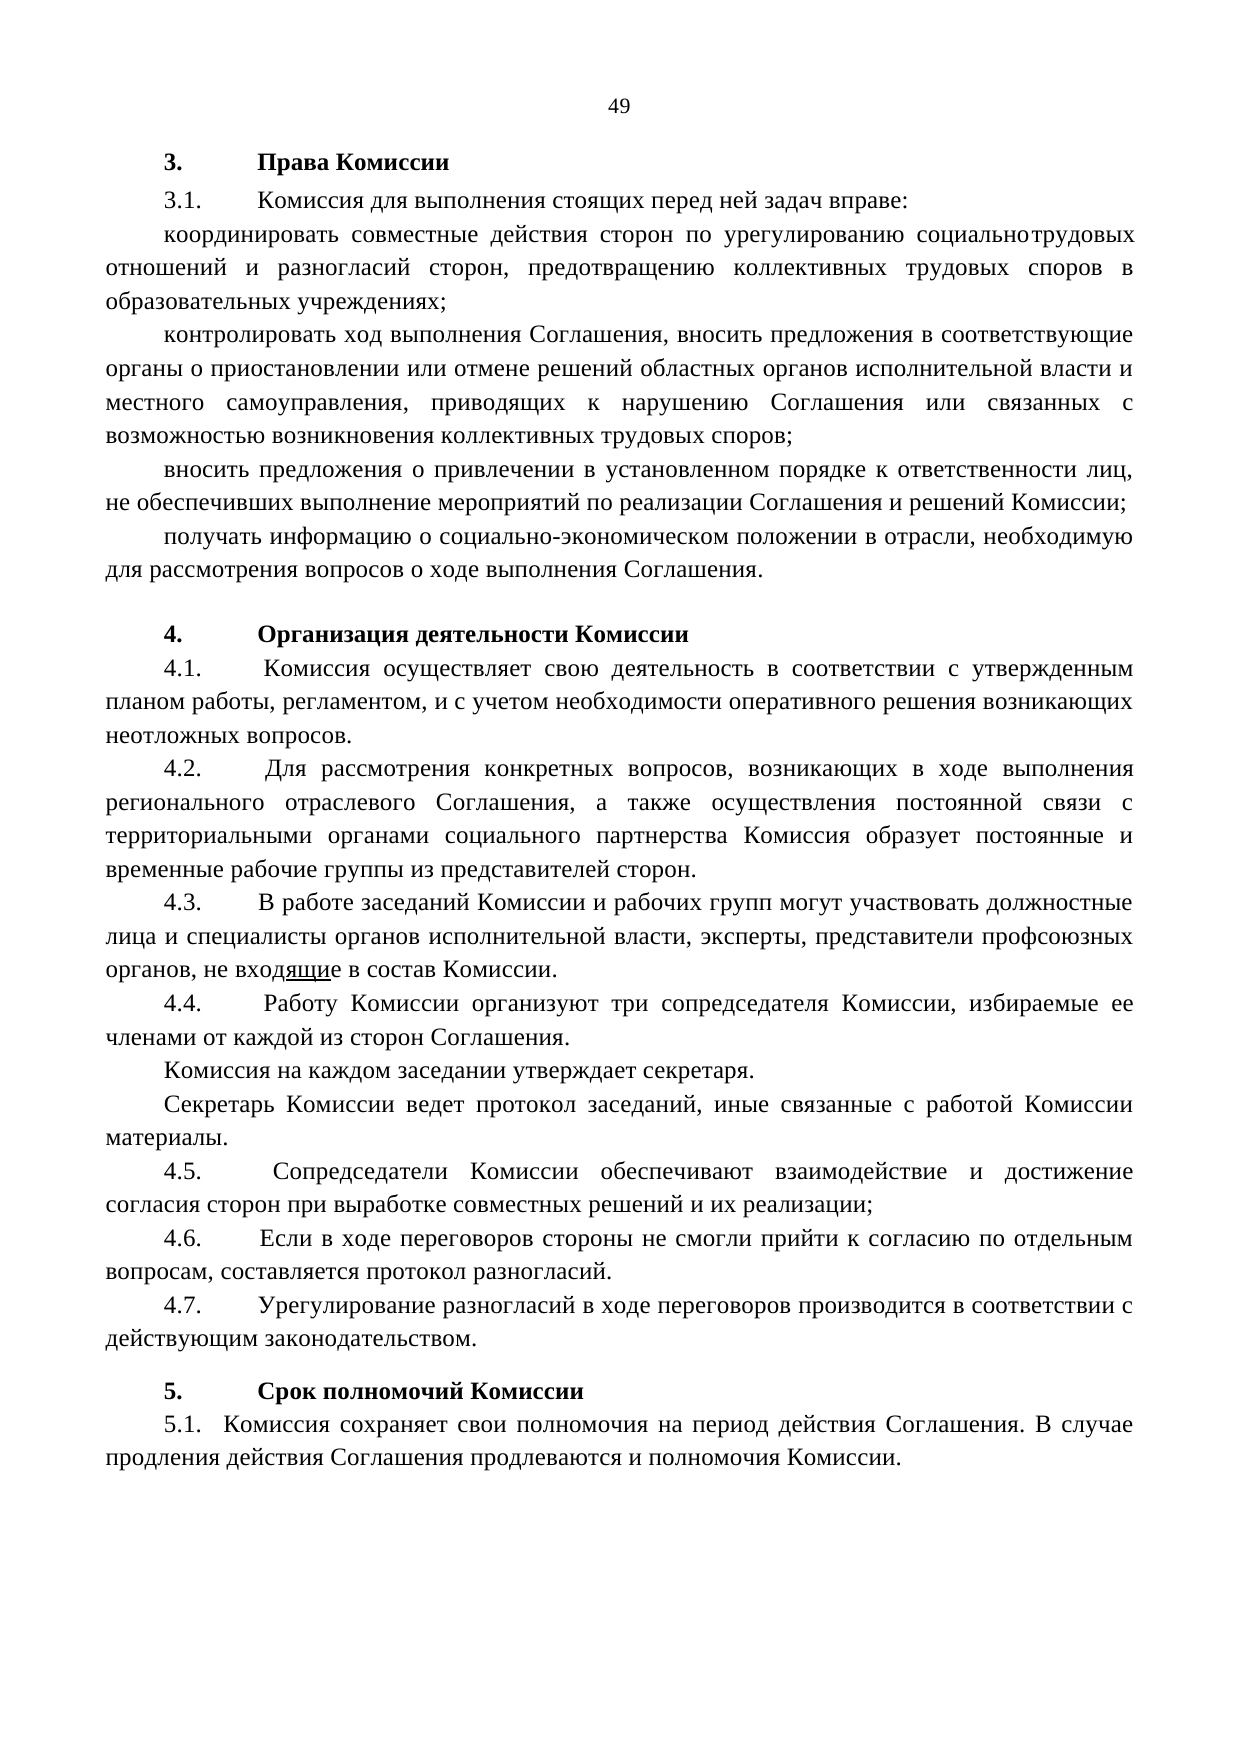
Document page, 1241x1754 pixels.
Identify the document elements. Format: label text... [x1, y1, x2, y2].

list Комиссия для выполнения стоящих перед ней задач вправе: [105, 182, 1137, 216]
text вносить предложения о привлечении в установленном порядке к ответственности лиц, не обеспечивших выполнение мероприятий по реализации Соглашения и решений Комиссии; [105, 450, 1135, 517]
list Комиссия сохраняет свои полномочия на период действия Соглашения. В случае продления действия Соглашения продлеваются и полномочия Комиссии. [105, 1406, 1135, 1472]
list Урегулирование разногласий в ходе переговоров производится в соответствии с действующим законодательством. [105, 1287, 1135, 1354]
list Для рассмотрения конкретных вопросов, возникающих в ходе выполнения регионального отраслевого Соглашения, а также осуществления постоянной связи с территориальными органами социального партнерства Комиссия образует постоянные и временные рабочие группы из представителей сторон. [105, 750, 1135, 884]
list Сопредседатели Комиссии обеспечивают взаимодействие и достижение согласия сторон при выработке совместных решений и их реализации; [105, 1152, 1135, 1219]
text Комиссия на каждом заседании утверждает секретаря. [105, 1052, 1137, 1085]
list Срок полномочий Комиссии [105, 1373, 1137, 1406]
text координировать совместные действия сторон по урегулированию социальнотрудовых отношений и разногласий сторон, предотвращению коллективных трудовых споров в образовательных учреждениях; [105, 216, 1135, 316]
text 49 [608, 96, 630, 117]
text контролировать ход выполнения Соглашения, вносить предложения в соответствующие органы о приостановлении или отмене решений областных органов исполнительной власти и местного самоуправления, приводящих к нарушению Соглашения или связанных с возможностью возникновения коллективных трудовых споров; [105, 316, 1135, 450]
list Работу Комиссии организуют три сопредседателя Комиссии, избираемые ее членами от каждой из сторон Соглашения. [105, 985, 1135, 1052]
list Комиссия осуществляет свою деятельность в соответствии с утвержденным планом работы, регламентом, и с учетом необходимости оперативного решения возникающих неотложных вопросов. [105, 649, 1135, 750]
list Если в ходе переговоров стороны не смогли прийти к согласию по отдельным вопросам, составляется протокол разногласий. [105, 1219, 1135, 1287]
text получать информацию о социально-экономическом положении в отрасли, необходимую для рассмотрения вопросов о ходе выполнения Соглашения. [105, 517, 1135, 584]
list В работе заседаний Комиссии и рабочих групп могут участвовать должностные лица и специалисты органов исполнительной власти, эксперты, представители профсоюзных органов, не входящие в состав Комиссии. [105, 884, 1135, 985]
list Организация деятельности Комиссии [105, 616, 1137, 649]
text Секретарь Комиссии ведет протокол заседаний, иные связанные с работой Комиссии материалы. [105, 1085, 1135, 1152]
list Права Комиссии [105, 150, 1137, 175]
